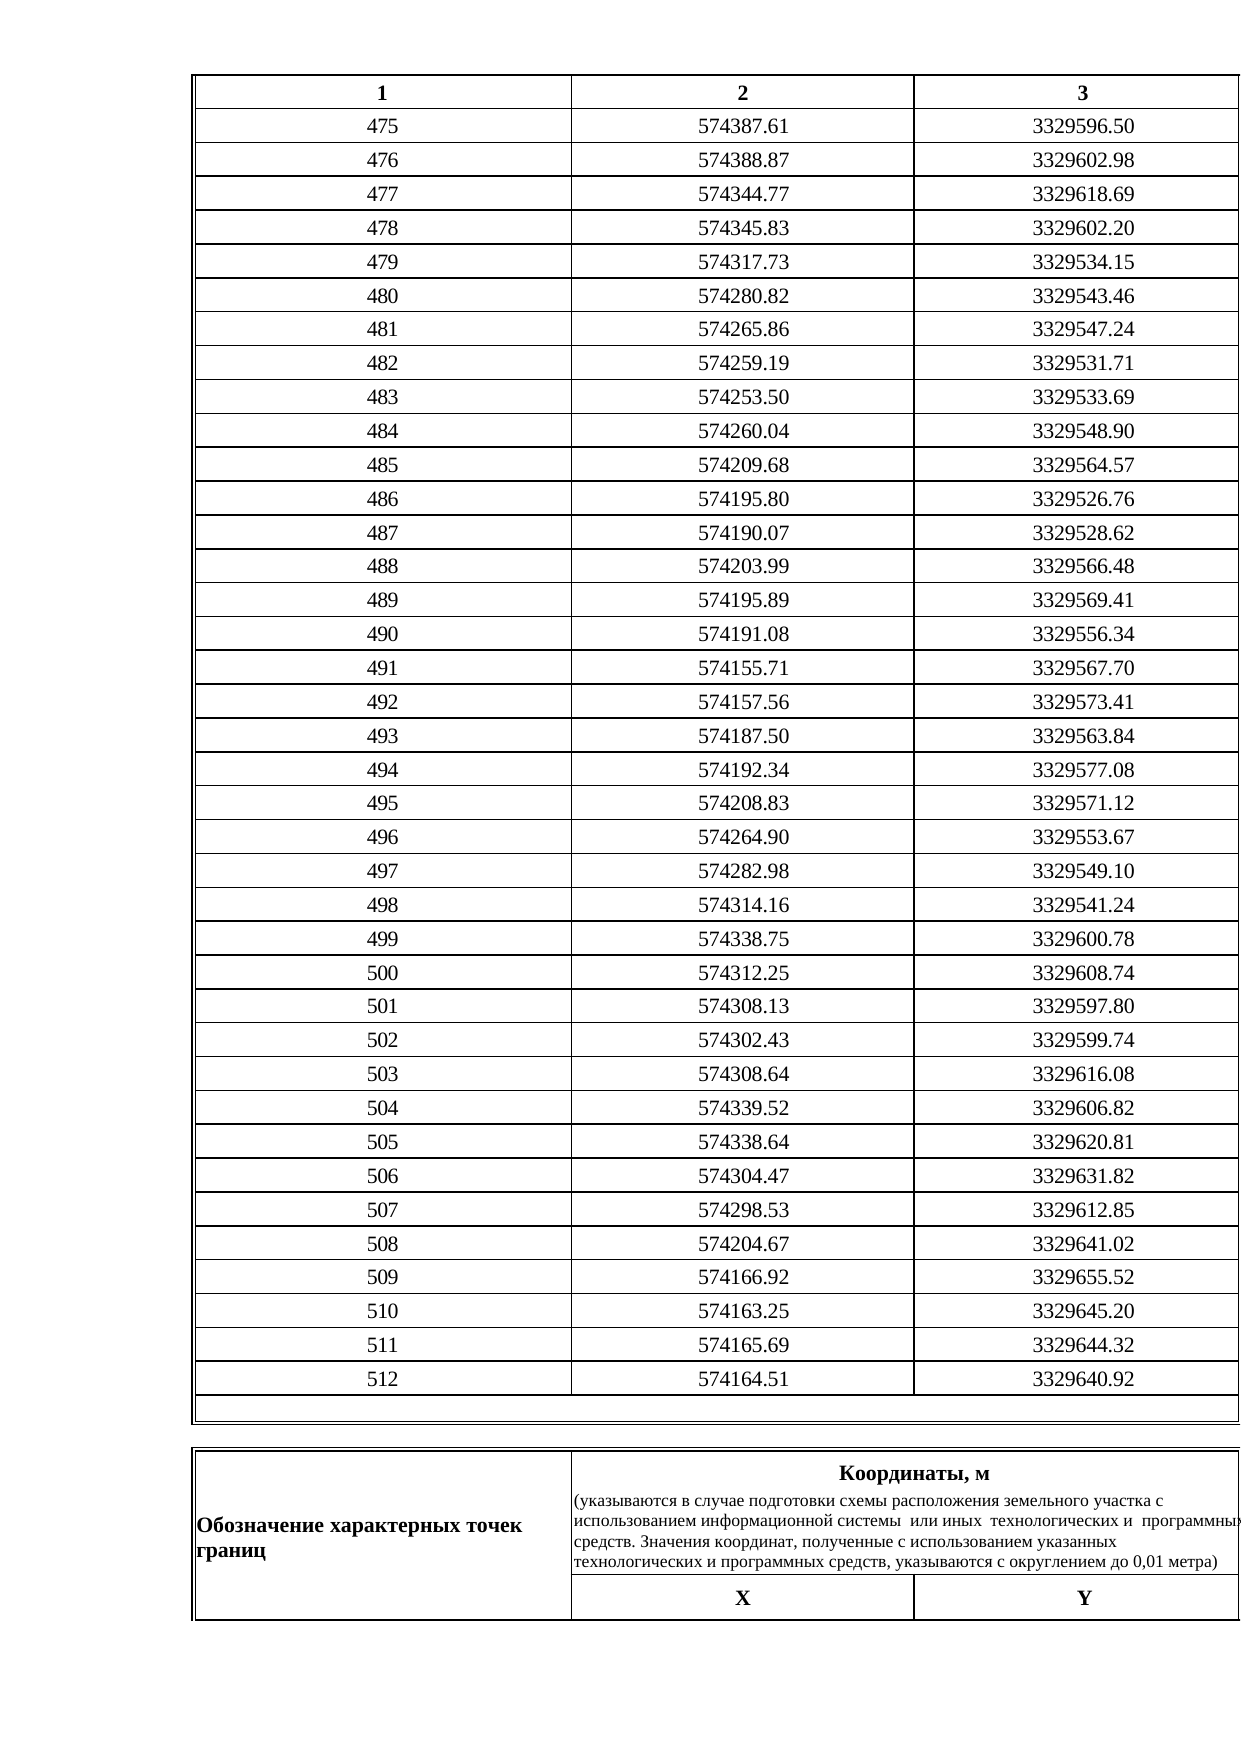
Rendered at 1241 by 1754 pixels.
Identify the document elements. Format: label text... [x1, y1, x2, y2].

table_cell 574195.89 [572, 583, 913, 616]
table_cell 3329569.41 [915, 583, 1238, 616]
table_cell 475 [196, 109, 571, 142]
table_cell 3329606.82 [915, 1091, 1238, 1123]
table_cell 3329600.78 [915, 922, 1238, 954]
table_cell 574387.61 [572, 109, 913, 142]
table_cell 476 [196, 143, 571, 175]
table_cell 574314.16 [572, 888, 913, 920]
table_cell 574312.25 [572, 956, 913, 988]
table_cell 482 [196, 346, 571, 378]
table_cell 574187.50 [572, 719, 913, 751]
table_cell 3329602.98 [915, 143, 1238, 175]
table_cell 3 [915, 76, 1238, 108]
table_cell X [572, 1575, 913, 1619]
table_cell 3329549.10 [915, 854, 1238, 886]
table_cell 480 [196, 279, 571, 311]
table_cell 3329567.70 [915, 651, 1238, 683]
table_cell 3329620.81 [915, 1125, 1238, 1157]
table_cell 512 [196, 1362, 571, 1394]
table_cell 574339.52 [572, 1091, 913, 1123]
table_cell 574155.71 [572, 651, 913, 683]
table_cell 505 [196, 1125, 571, 1157]
table_cell 574208.83 [572, 786, 913, 819]
table_cell 503 [196, 1057, 571, 1089]
table_cell 574195.80 [572, 482, 913, 514]
table_cell 574204.67 [572, 1227, 913, 1259]
table_cell 1 [196, 76, 571, 108]
table_cell 574190.07 [572, 516, 913, 548]
table_cell 486 [196, 482, 571, 514]
table_cell 574308.64 [572, 1057, 913, 1089]
table_header Координаты, м (указываются в случае подготовки схемы расположения земельного участка с использованием информационной системы или иных технологических и программных средств. Значения координат, полученные с использованием указанных технологических и программных средств, указываются с округлением до 0,01 метра) [572, 1452, 1238, 1573]
table_cell 574157.56 [572, 685, 913, 717]
table_cell 495 [196, 786, 571, 819]
table_cell 574304.47 [572, 1159, 913, 1191]
table_cell 2 [572, 76, 913, 108]
table_cell 574282.98 [572, 854, 913, 886]
table_cell 478 [196, 211, 571, 243]
table_cell 574280.82 [572, 279, 913, 311]
table_cell 510 [196, 1294, 571, 1326]
table_cell 494 [196, 753, 571, 785]
table_cell 574317.73 [572, 245, 913, 277]
table_cell 493 [196, 719, 571, 751]
table_cell 3329548.90 [915, 414, 1238, 446]
table_cell 485 [196, 448, 571, 480]
table_cell 574345.83 [572, 211, 913, 243]
table_cell 3329640.92 [915, 1362, 1238, 1394]
table_cell 483 [196, 380, 571, 412]
table_cell 481 [196, 312, 571, 345]
table_cell 574253.50 [572, 380, 913, 412]
table_cell 574164.51 [572, 1362, 913, 1394]
table_cell 574344.77 [572, 177, 913, 209]
table_cell 574209.68 [572, 448, 913, 480]
table_cell 3329556.34 [915, 617, 1238, 649]
table_cell 3329599.74 [915, 1023, 1238, 1056]
table_cell 487 [196, 516, 571, 548]
table_cell Y [915, 1575, 1238, 1619]
table_cell 500 [196, 956, 571, 988]
table_cell 574260.04 [572, 414, 913, 446]
table_cell 574338.64 [572, 1125, 913, 1157]
table_cell 484 [196, 414, 571, 446]
table_cell 490 [196, 617, 571, 649]
table_cell 3329608.74 [915, 956, 1238, 988]
table_cell 574166.92 [572, 1260, 913, 1293]
table_cell 3329597.80 [915, 990, 1238, 1022]
table_cell 504 [196, 1091, 571, 1123]
table_cell 574388.87 [572, 143, 913, 175]
table_cell 574192.34 [572, 753, 913, 785]
table_cell 574165.69 [572, 1328, 913, 1360]
table_cell 3329553.67 [915, 820, 1238, 852]
table_cell 3329531.71 [915, 346, 1238, 378]
table_cell 479 [196, 245, 571, 277]
table_cell 3329541.24 [915, 888, 1238, 920]
table_cell 3329602.20 [915, 211, 1238, 243]
table_cell 3329616.08 [915, 1057, 1238, 1089]
table_cell 3329547.24 [915, 312, 1238, 345]
table_cell 574203.99 [572, 550, 913, 582]
table_cell 3329533.69 [915, 380, 1238, 412]
table_cell 492 [196, 685, 571, 717]
table_cell 506 [196, 1159, 571, 1191]
table_cell 574191.08 [572, 617, 913, 649]
table_cell 496 [196, 820, 571, 852]
table_cell 3329573.41 [915, 685, 1238, 717]
table_cell 3329596.50 [915, 109, 1238, 142]
table_cell 574264.90 [572, 820, 913, 852]
table_cell 3329577.08 [915, 753, 1238, 785]
table_cell 507 [196, 1193, 571, 1225]
table_cell 509 [196, 1260, 571, 1293]
table_cell 574308.13 [572, 990, 913, 1022]
table_cell 3329641.02 [915, 1227, 1238, 1259]
table_cell 3329631.82 [915, 1159, 1238, 1191]
table_cell 498 [196, 888, 571, 920]
table_cell 3329534.15 [915, 245, 1238, 277]
table_cell 499 [196, 922, 571, 954]
table_cell 3329563.84 [915, 719, 1238, 751]
table_cell [196, 1396, 1238, 1421]
table_cell 497 [196, 854, 571, 886]
table_cell 477 [196, 177, 571, 209]
table_cell 3329612.85 [915, 1193, 1238, 1225]
table_cell 574265.86 [572, 312, 913, 345]
table_cell 3329645.20 [915, 1294, 1238, 1326]
table_cell 501 [196, 990, 571, 1022]
table_cell 3329655.52 [915, 1260, 1238, 1293]
table_cell 3329526.76 [915, 482, 1238, 514]
table_cell 3329528.62 [915, 516, 1238, 548]
table_cell 3329543.46 [915, 279, 1238, 311]
table_cell 574298.53 [572, 1193, 913, 1225]
table_cell 574163.25 [572, 1294, 913, 1326]
table_cell 3329644.32 [915, 1328, 1238, 1360]
table_cell 488 [196, 550, 571, 582]
table_cell 3329618.69 [915, 177, 1238, 209]
table_cell 502 [196, 1023, 571, 1056]
table_cell 491 [196, 651, 571, 683]
table_cell 489 [196, 583, 571, 616]
table_cell 511 [196, 1328, 571, 1360]
table_cell 574338.75 [572, 922, 913, 954]
table_cell 3329564.57 [915, 448, 1238, 480]
table_cell 508 [196, 1227, 571, 1259]
table_cell 574302.43 [572, 1023, 913, 1056]
table_header Обозначение характерных точек границ [196, 1452, 571, 1619]
table_cell 3329571.12 [915, 786, 1238, 819]
table_cell 3329566.48 [915, 550, 1238, 582]
table_cell 574259.19 [572, 346, 913, 378]
